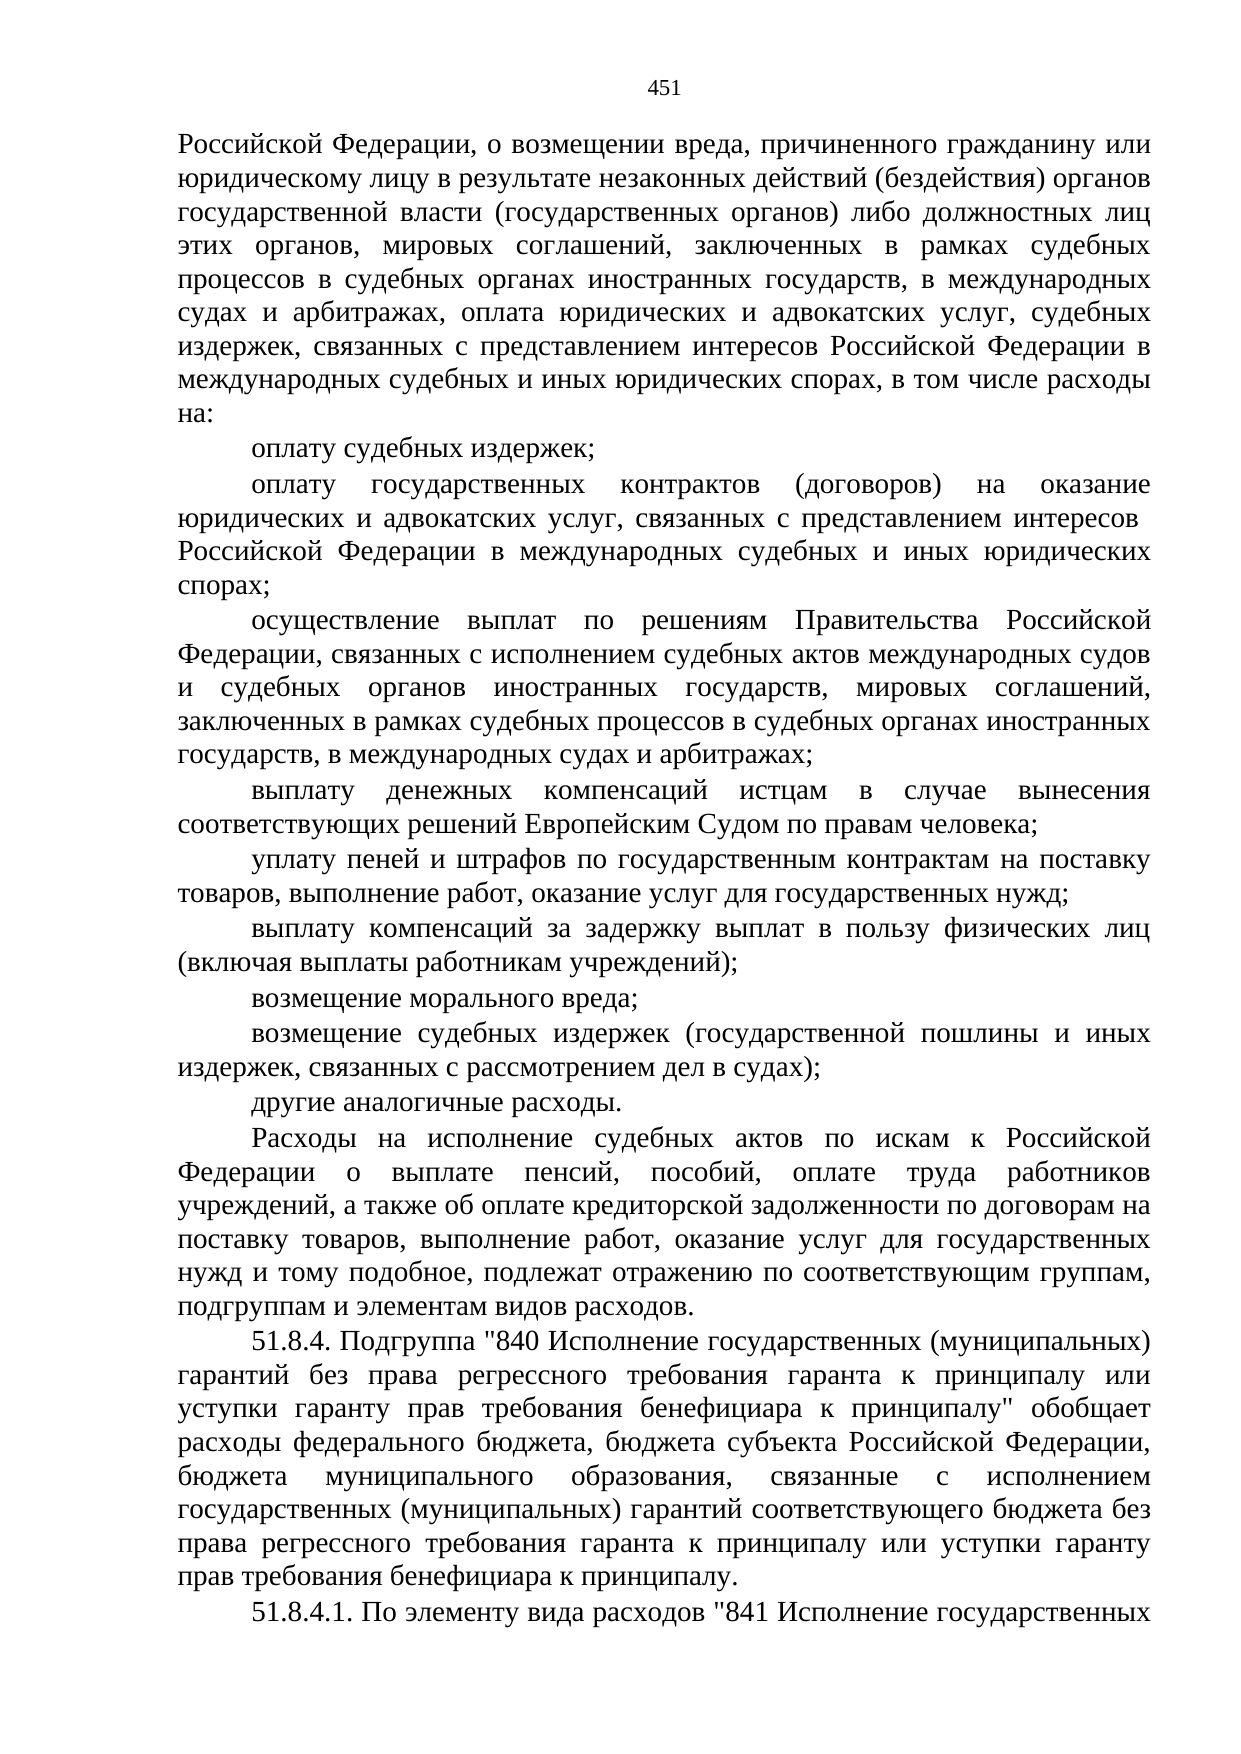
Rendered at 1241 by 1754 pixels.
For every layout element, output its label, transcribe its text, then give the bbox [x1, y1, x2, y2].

text возмещение морального вреда; [177, 980, 1152, 1013]
text другие аналогичные расходы. [177, 1084, 1152, 1118]
text Расходы на исполнение судебных актов по искам к Российской Федерации о выплате пенсий, пособий, оплате труда работников учреждений, а также об оплате кредиторской задолженности по договорам на поставку товаров, выполнение работ, оказание услуг для государственных нужд и тому подобное, подлежат отражению по соответствующим группам, подгруппам и элементам видов расходов. [177, 1120, 1152, 1321]
text 51.8.4. Подгруппа "840 Исполнение государственных (муниципальных) гарантий без права регрессного требования гаранта к принципалу или уступки гаранту прав требования бенефициара к принципалу" обобщает расходы федерального бюджета, бюджета субъекта Российской Федерации, бюджета муниципального образования, связанные с исполнением государственных (муниципальных) гарантий соответствующего бюджета без права регрессного требования гаранта к принципалу или уступки гаранту прав требования бенефициара к принципалу. [177, 1323, 1152, 1592]
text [177, 127, 1152, 428]
text оплату государственных контрактов (договоров) на оказание юридических и адвокатских услуг, связанных с представлением интересов Российской Федерации в международных судебных и иных юридических спорах; [177, 466, 1152, 600]
text оплату судебных издержек; [177, 431, 1152, 464]
text осуществление выплат по решениям Правительства Российской Федерации, связанных с исполнением судебных актов международных судов и судебных органов иностранных государств, мировых соглашений, заключенных в рамках судебных процессов в судебных органах иностранных государств, в международных судах и арбитражах; [177, 602, 1152, 770]
text выплату компенсаций за задержку выплат в пользу физических лиц (включая выплаты работникам учреждений); [177, 911, 1152, 978]
text возмещение судебных издержек (государственной пошлины и иных издержек, связанных с рассмотрением дел в судах); [177, 1015, 1152, 1082]
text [177, 1594, 1152, 1627]
text выплату денежных компенсаций истцам в случае вынесения соответствующих решений Европейским Судом по правам человека; [177, 772, 1152, 839]
text уплату пеней и штрафов по государственным контрактам на поставку товаров, выполнение работ, оказание услуг для государственных нужд; [177, 841, 1152, 908]
